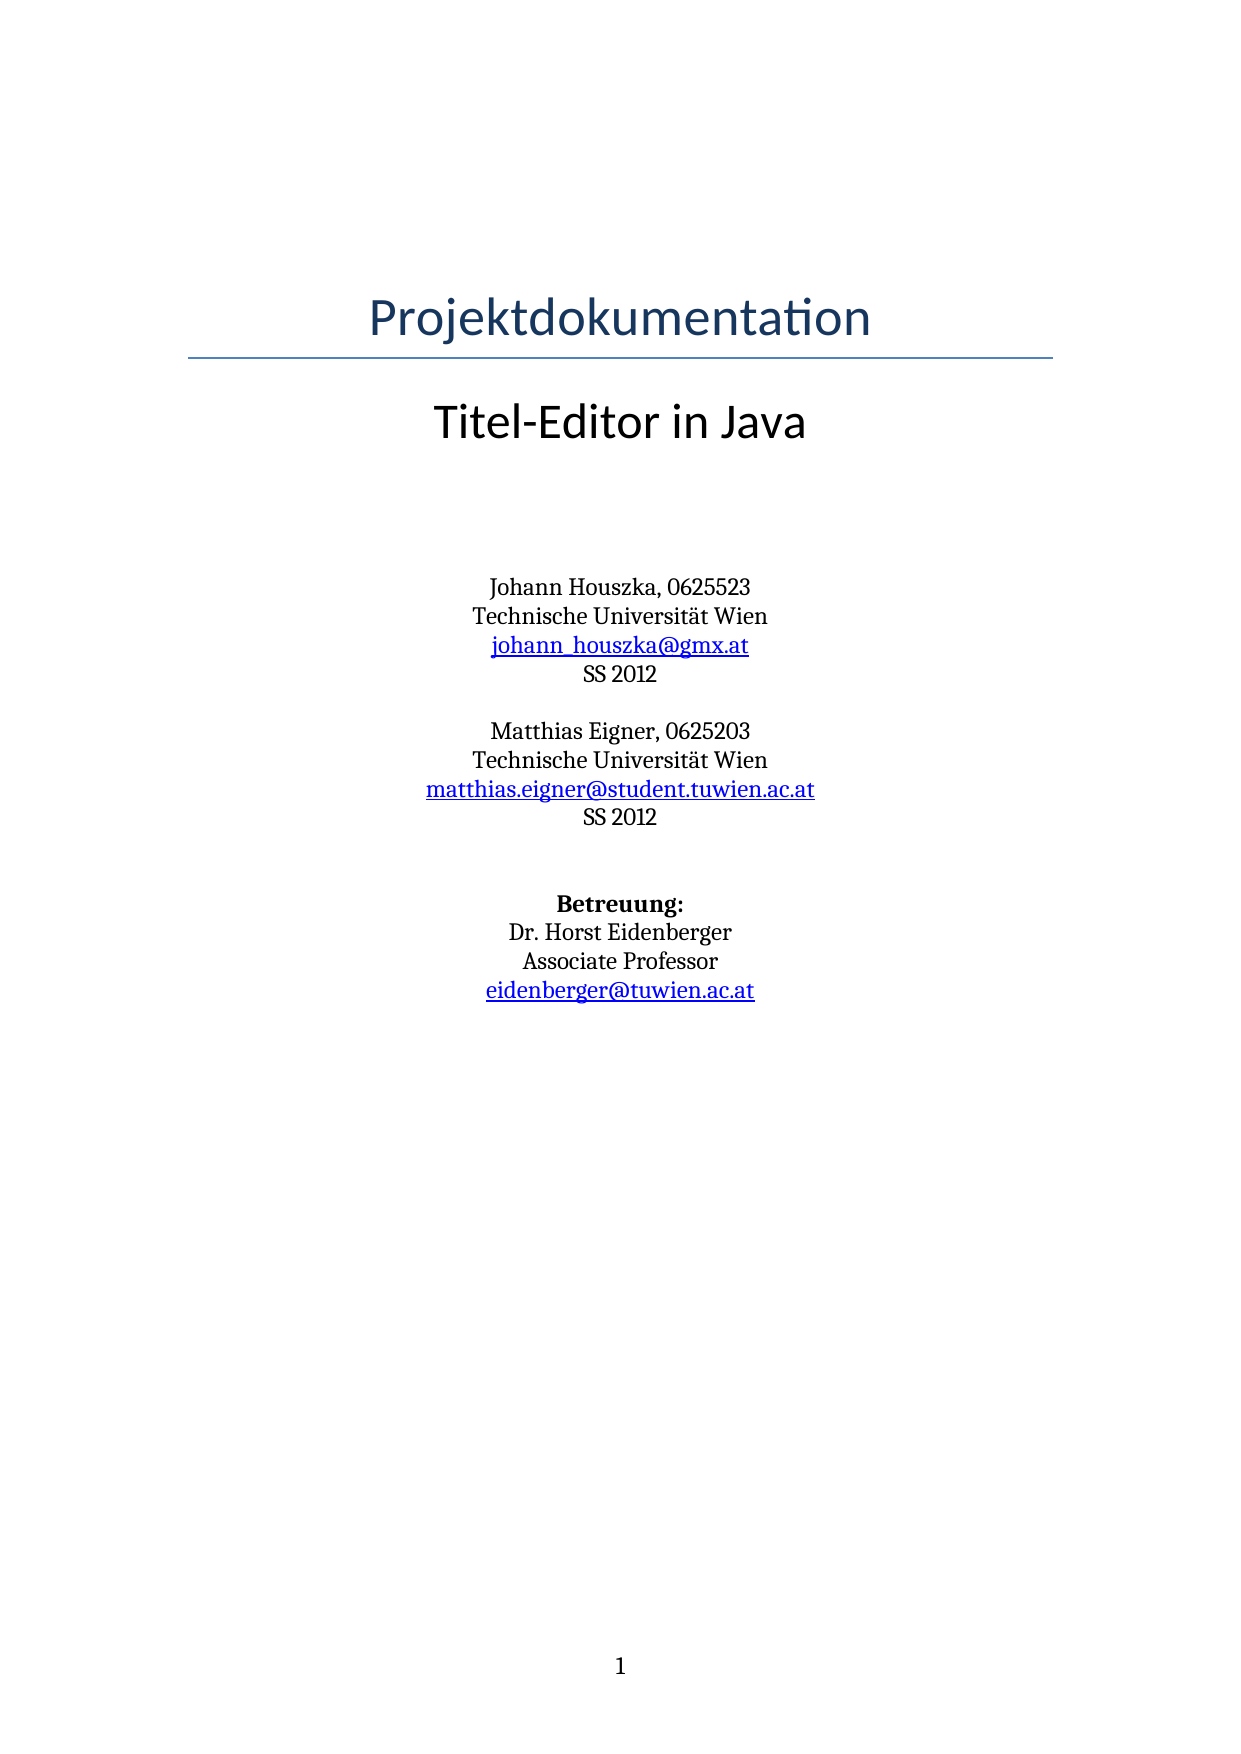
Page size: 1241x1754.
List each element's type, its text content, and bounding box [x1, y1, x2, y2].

text Matthias Eigner, 0625203 [187, 717, 1053, 746]
text johann_houszka@gmx.at [187, 631, 1053, 659]
text Dr. Horst Eidenberger [187, 918, 1053, 947]
text Technische Universität Wien [187, 746, 1053, 774]
text SS 2012 [187, 803, 1053, 832]
text matthias.eigner@student.tuwien.ac.at [187, 774, 1053, 803]
text Titel-Editor in Java [187, 390, 1053, 451]
text Associate Professor [187, 947, 1053, 976]
text Johann Houszka, 0625523 [187, 573, 1053, 602]
text Betreuung: [187, 889, 1053, 918]
title Projektdokumentation [187, 282, 1053, 359]
text eidenberger@tuwien.ac.at [187, 976, 1053, 1004]
text Technische Universität Wien [187, 602, 1053, 631]
text SS 2012 [187, 659, 1053, 688]
